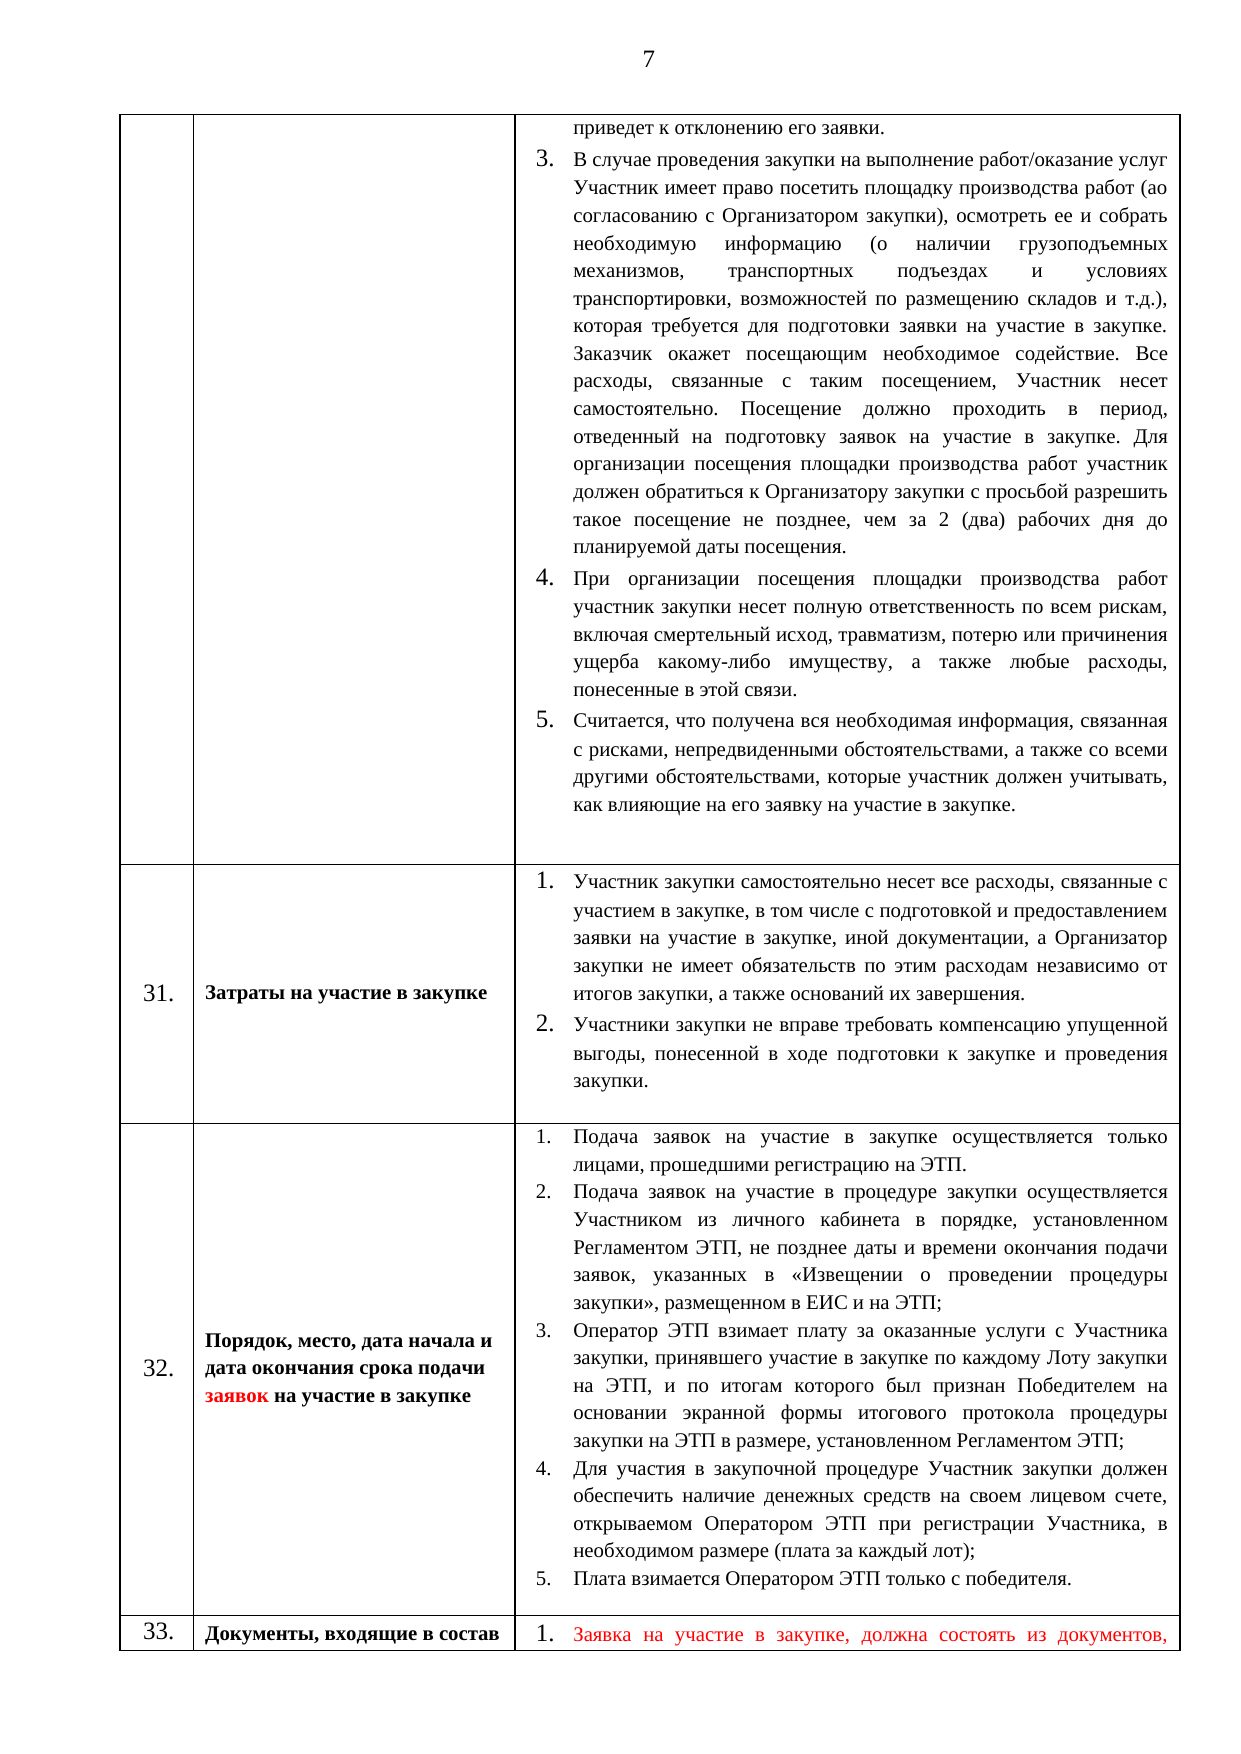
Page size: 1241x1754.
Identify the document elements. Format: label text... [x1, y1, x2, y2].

table_cell [121, 115, 193, 864]
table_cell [516, 1616, 1179, 1649]
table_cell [194, 1616, 514, 1649]
table_cell [121, 1616, 193, 1649]
table_cell [121, 865, 193, 1123]
table_cell Затраты на участие в закупке [194, 865, 514, 1123]
table_cell [121, 1124, 193, 1615]
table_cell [194, 115, 514, 864]
table_cell Участник закупки самостоятельно несет все расходы, связанные с участием в закупке, в том числе с подготовкой и предоставлением заявки на участие в закупке, иной документации, а Организатор закупки не имеет обязательств по этим расходам независимо от итогов закупки, а также оснований их завершения. Участники закупки не вправе требовать компенсацию упущенной выгоды, понесенной в ходе подготовки к закупке и проведения закупки. [516, 865, 1179, 1123]
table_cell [516, 115, 1179, 864]
table_cell Порядок, место, дата начала и дата окончания срока подачи заявок на участие в закупке [194, 1124, 514, 1615]
table_cell Подача заявок на участие в закупке осуществляется только лицами, прошедшими регистрацию на ЭТП. Подача заявок на участие в процедуре закупки осуществляется Участником из личного кабинета в порядке, установленном Регламентом ЭТП, не позднее даты и времени окончания подачи заявок, указанных в «Извещении о проведении процедуры закупки», размещенном в ЕИС и на ЭТП; Оператор ЭТП взимает плату за оказанные услуги с Участника закупки, принявшего участие в закупке по каждому Лоту закупки на ЭТП, и по итогам которого был признан Победителем на основании экранной формы итогового протокола процедуры закупки на ЭТП в размере, установленном Регламентом ЭТП; Для участия в закупочной процедуре Участник закупки должен обеспечить наличие денежных средств на своем лицевом счете, открываемом Оператором ЭТП при регистрации Участника, в необходимом размере (плата за каждый лот); Плата взимается Оператором ЭТП только с победителя. [516, 1124, 1179, 1615]
